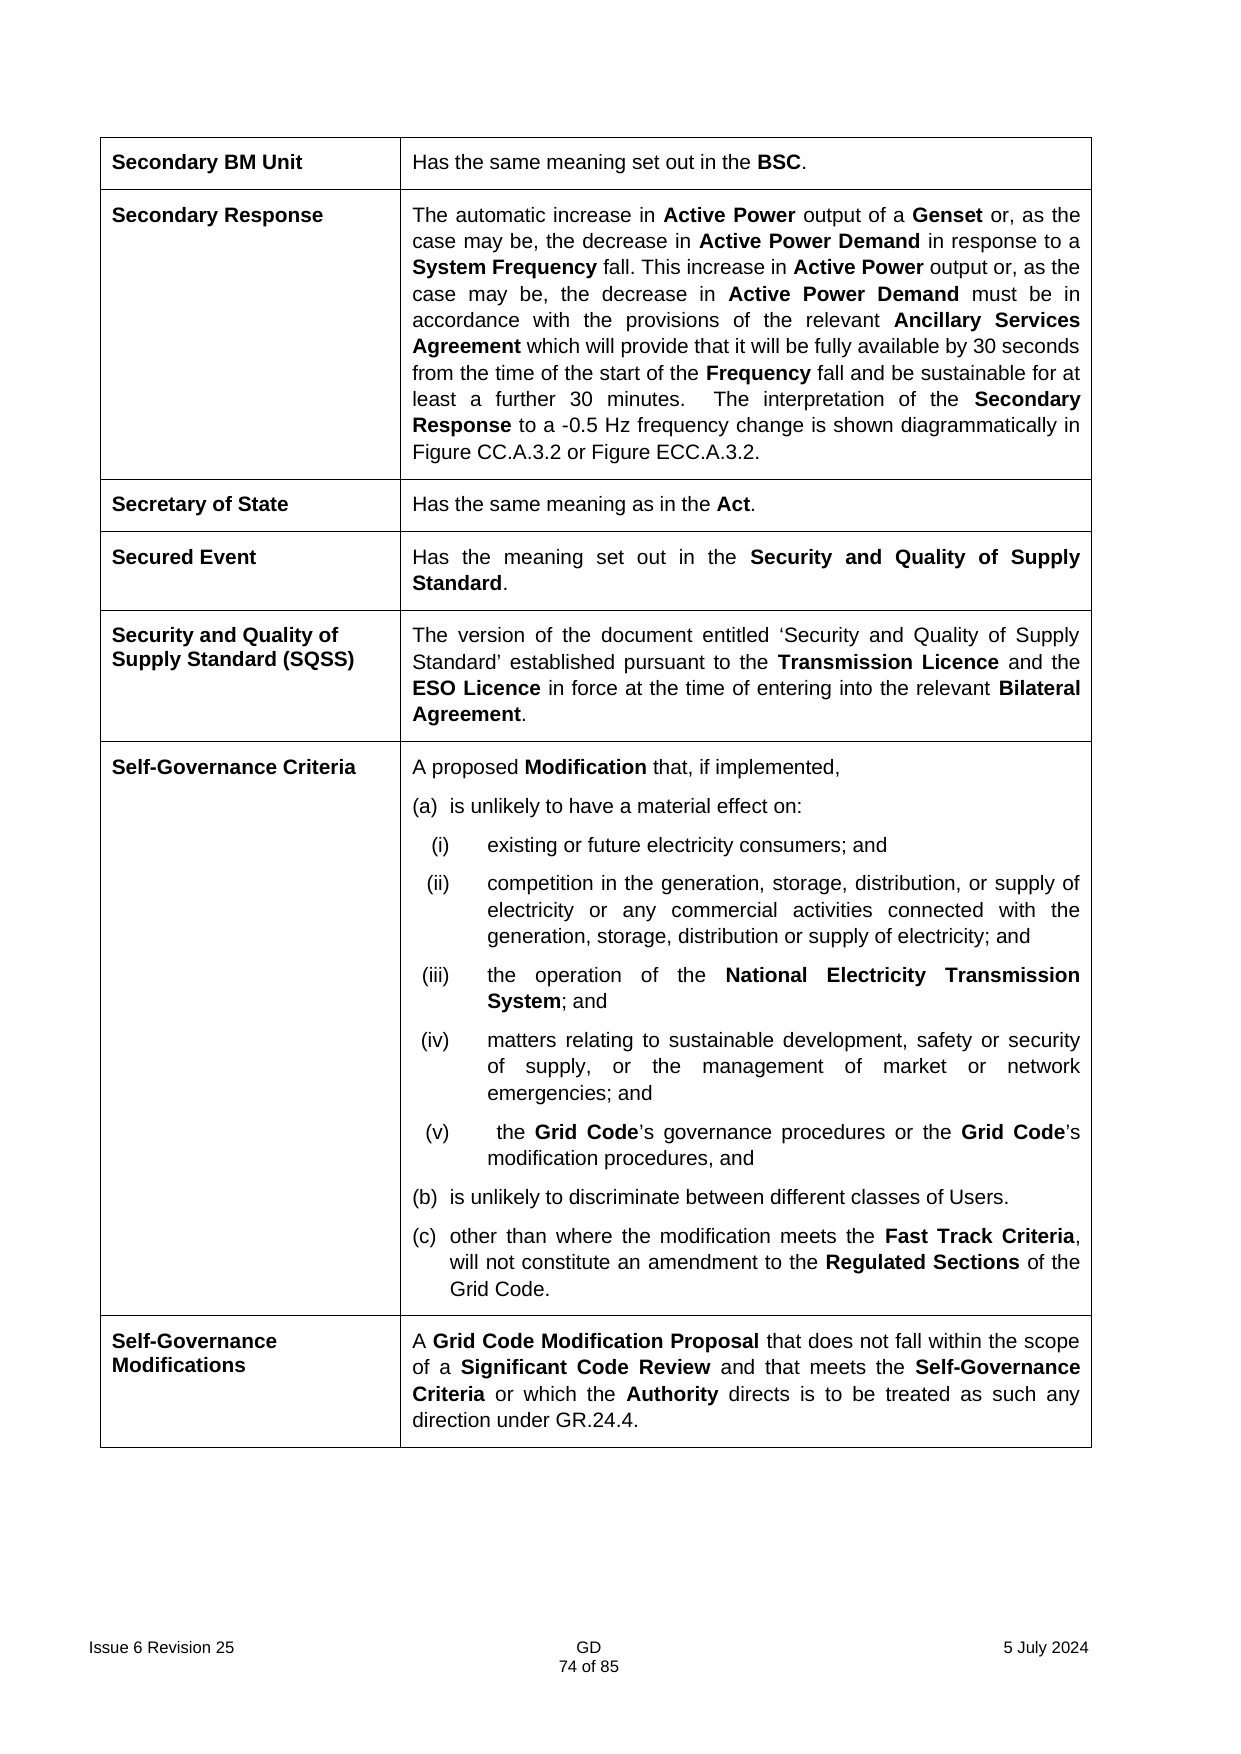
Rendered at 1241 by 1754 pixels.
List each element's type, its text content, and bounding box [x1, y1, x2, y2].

table_cell Has the same meaning set out in the BSC. [401, 138, 1091, 189]
table_cell Has the meaning set out in the Security and Quality of Supply Standard. [401, 532, 1091, 610]
table_cell Self-Governance Modifications [101, 1316, 400, 1447]
table_cell Security and Quality of Supply Standard (SQSS) [101, 611, 400, 741]
table_cell A proposed Modification that, if implemented, is unlikely to have a material effect on: existing or future electricity consumers; and competition in the generation, storage, distribution, or supply of electricity or any commercial activities connected with the generation, storage, distribution or supply of electricity; and the operation of the National Electricity Transmission System; and matters relating to sustainable development, safety or security of supply, or the management of market or network emergencies; and the Grid Code’s governance procedures or the Grid Code’s modification procedures, and is unlikely to discriminate between different classes of Users. other than where the modification meets the Fast Track Criteria, will not constitute an amendment to the Regulated Sections of the Grid Code. [401, 742, 1091, 1315]
table_cell The version of the document entitled ‘Security and Quality of Supply Standard’ established pursuant to the Transmission Licence and the ESO Licence in force at the time of entering into the relevant Bilateral Agreement. [401, 611, 1091, 741]
table_cell The automatic increase in Active Power output of a Genset or, as the case may be, the decrease in Active Power Demand in response to a System Frequency fall. This increase in Active Power output or, as the case may be, the decrease in Active Power Demand must be in accordance with the provisions of the relevant Ancillary Services Agreement which will provide that it will be fully available by 30 seconds from the time of the start of the Frequency fall and be sustainable for at least a further 30 minutes. The interpretation of the Secondary Response to a -0.5 Hz frequency change is shown diagrammatically in Figure CC.A.3.2 or Figure ECC.A.3.2. [401, 190, 1091, 478]
table_cell Secured Event [101, 532, 400, 610]
table_cell Self-Governance Criteria [101, 742, 400, 1315]
table_cell Secretary of State [101, 480, 400, 531]
table_cell A Grid Code Modification Proposal that does not fall within the scope of a Significant Code Review and that meets the Self-Governance Criteria or which the Authority directs is to be treated as such any direction under GR.24.4. [401, 1316, 1091, 1447]
table_cell Secondary BM Unit [101, 138, 400, 189]
table_cell Has the same meaning as in the Act. [401, 480, 1091, 531]
table_cell Secondary Response [101, 190, 400, 478]
